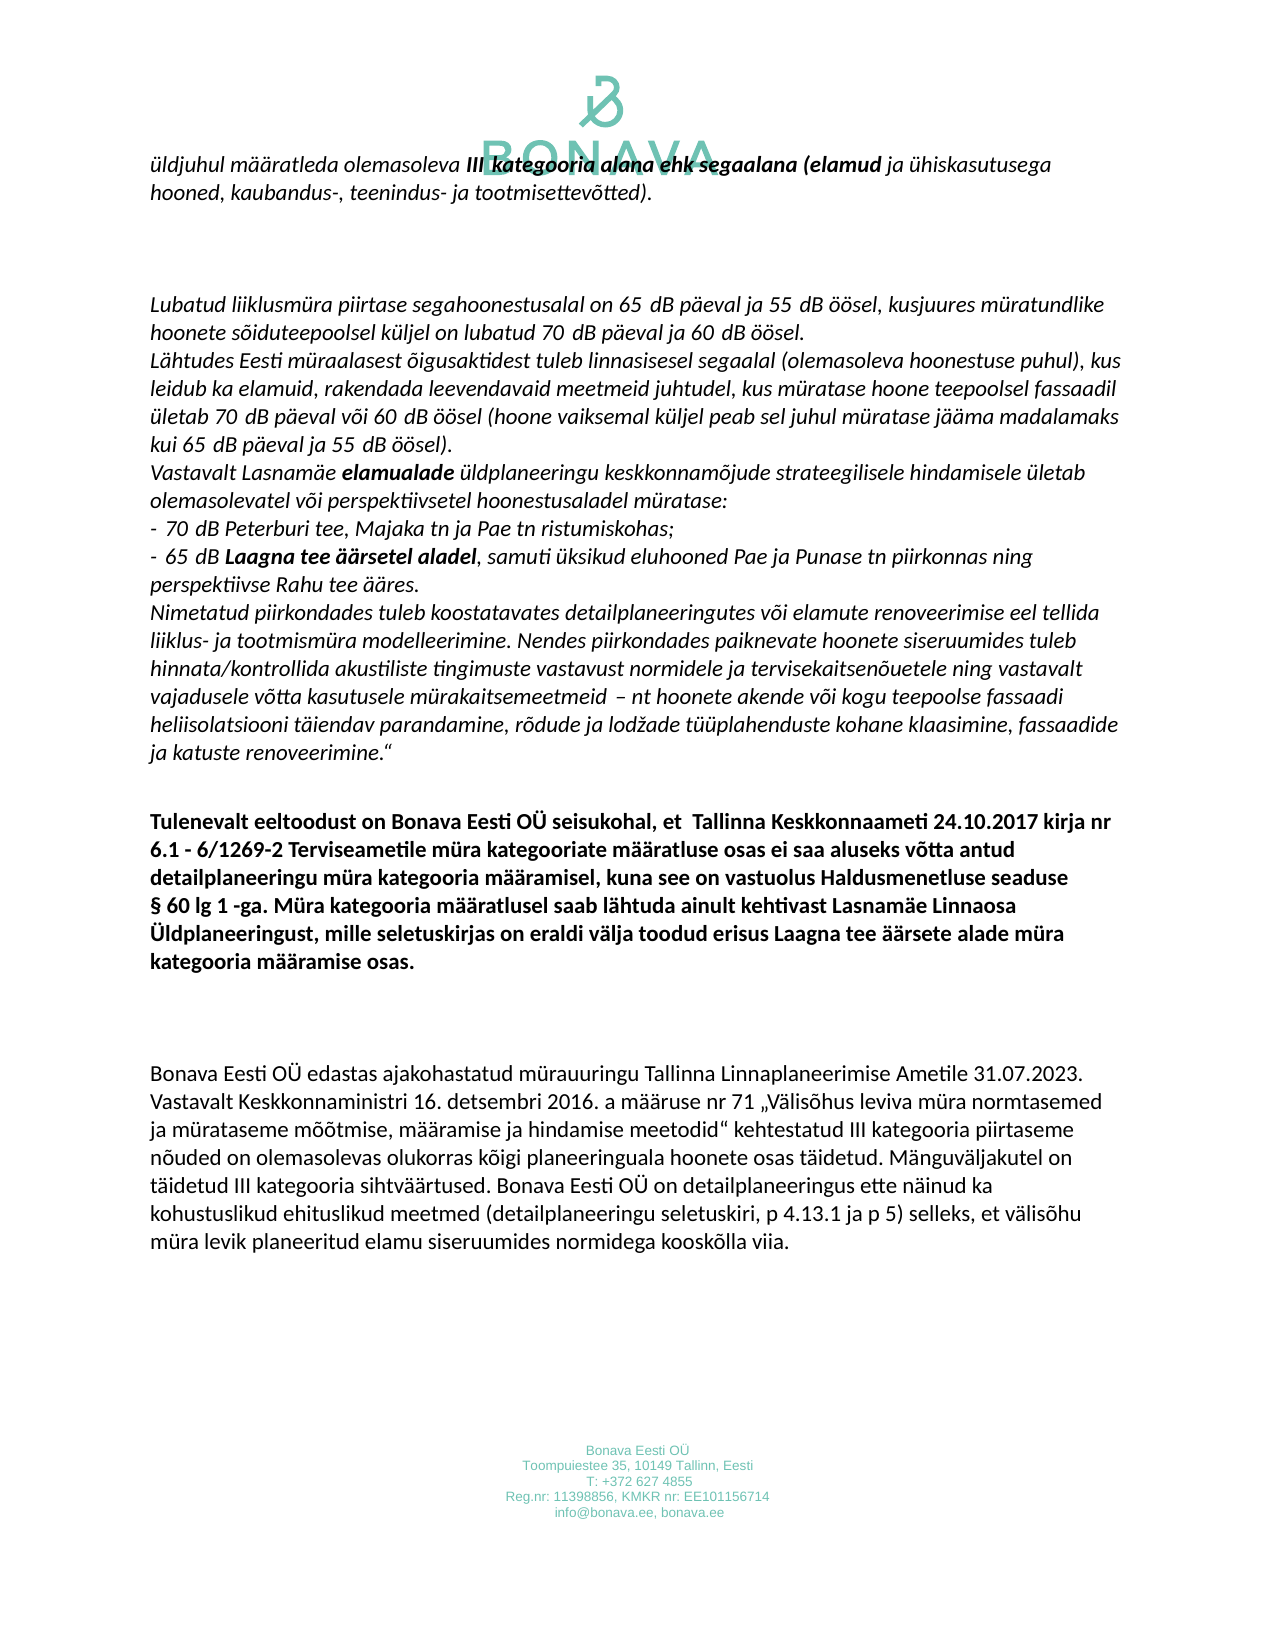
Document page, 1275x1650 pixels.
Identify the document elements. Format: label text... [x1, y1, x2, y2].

text - 65 dB Laagna tee äärsetel aladel, samuti üksikud eluhooned Pae ja Punase tn piirkonnas ning perspektiivse Rahu tee ääres. [150, 542, 1125, 598]
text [150, 150, 1125, 206]
text Nimetatud piirkondades tuleb koostatavates detailplaneeringutes või elamute renoveerimise eel tellida liiklus- ja tootmismüra modelleerimine. Nendes piirkondades paiknevate hoonete siseruumides tuleb hinnata/kontrollida akustiliste tingimuste vastavust normidele ja tervisekaitsenõuetele ning vastavalt vajadusele võtta kasutusele mürakaitsemeetmeid – nt hoonete akende või kogu teepoolse fassaadi heliisolatsiooni täiendav parandamine, rõdude ja lodžade tüüplahenduste kohane klaasimine, fassaadide ja katuste renoveerimine.“ [150, 598, 1125, 766]
text Vastavalt Lasnamäe elamualade üldplaneeringu keskkonnamõjude strateegilisele hindamisele ületab olemasolevatel või perspektiivsetel hoonestusaladel müratase: [150, 458, 1125, 514]
text Tulenevalt eeltoodust on Bonava Eesti OÜ seisukohal, et Tallinna Keskkonnaameti 24.10.2017 kirja nr 6.1 - 6/1269-2 Terviseametile müra kategooriate määratluse osas ei saa aluseks võtta antud detailplaneeringu müra kategooria määramisel, kuna see on vastuolus Haldusmenetluse seaduse [150, 807, 1125, 891]
text - 70 dB Peterburi tee, Majaka tn ja Pae tn ristumiskohas; [150, 514, 1125, 542]
text Lubatud liiklusmüra piirtase segahoonestusalal on 65 dB päeval ja 55 dB öösel, kusjuures müratundlike hoonete sõiduteepoolsel küljel on lubatud 70 dB päeval ja 60 dB öösel. [150, 290, 1125, 346]
text § 60 lg 1 -ga. Müra kategooria määratlusel saab lähtuda ainult kehtivast Lasnamäe Linnaosa Üldplaneeringust, mille seletuskirjas on eraldi välja toodud erisus Laagna tee äärsete alade müra kategooria määramise osas. [150, 891, 1125, 975]
text Lähtudes Eesti müraalasest õigusaktidest tuleb linnasisesel segaalal (olemasoleva hoonestuse puhul), kus leidub ka elamuid, rakendada leevendavaid meetmeid juhtudel, kus müratase hoone teepoolsel fassaadil ületab 70 dB päeval või 60 dB öösel (hoone vaiksemal küljel peab sel juhul müratase jääma madalamaks kui 65 dB päeval ja 55 dB öösel). [150, 346, 1125, 458]
text Bonava Eesti OÜ edastas ajakohastatud mürauuringu Tallinna Linnaplaneerimise Ametile 31.07.2023. Vastavalt Keskkonnaministri 16. detsembri 2016. a määruse nr 71 „Välisõhus leviva müra normtasemed ja mürataseme mõõtmise, määramise ja hindamise meetodid“ kehtestatud III kategooria piirtaseme nõuded on olemasolevas olukorras kõigi planeeringuala hoonete osas täidetud. Mänguväljakutel on täidetud III kategooria sihtväärtused. Bonava Eesti OÜ on detailplaneeringus ette näinud ka kohustuslikud ehituslikud meetmed (detailplaneeringu seletuskiri, p 4.13.1 ja p 5) selleks, et välisõhu müra levik planeeritud elamu siseruumides normidega kooskõlla viia. [150, 1059, 1125, 1255]
